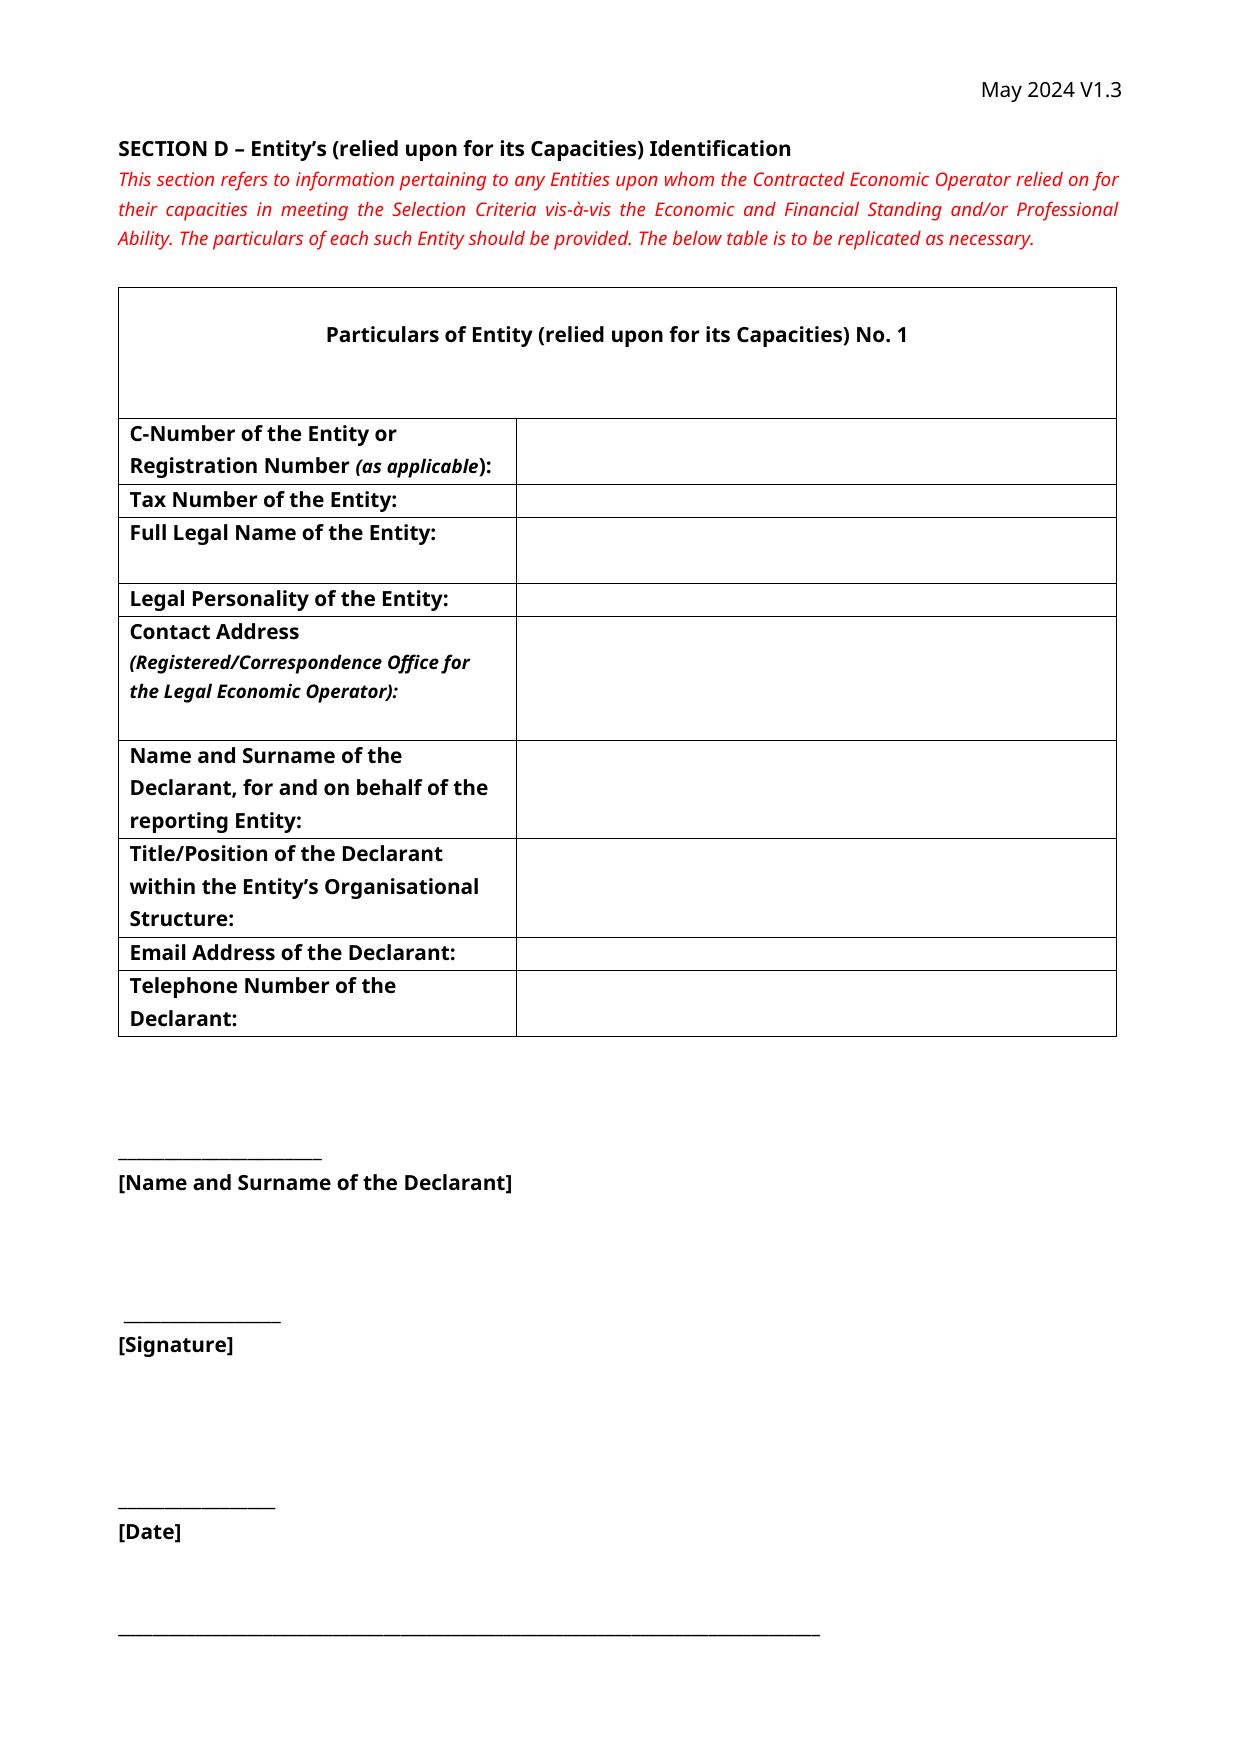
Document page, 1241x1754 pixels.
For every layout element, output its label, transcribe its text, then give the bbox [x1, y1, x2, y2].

table_cell Full Legal Name of the Entity: [119, 518, 516, 583]
table_cell [517, 617, 1116, 740]
table_cell Legal Personality of the Entity: [119, 584, 516, 616]
table_cell Email Address of the Declarant: [119, 938, 516, 970]
table_cell [517, 938, 1116, 970]
table_cell [517, 518, 1116, 583]
table_cell Name and Surname of the Declarant, for and on behalf of the reporting Entity: [119, 741, 516, 838]
text _________________ [118, 1298, 1122, 1326]
text _________________ [118, 1484, 1122, 1513]
text This section refers to information pertaining to any Entities upon whom the Contracted Economic Operator relied on for their capacities in meeting the Selection Criteria vis-à-vis the Economic and Financial Standing and/or Professional Ability. The particulars of each such Entity should be provided. The below table is to be replicated as necessary. [118, 167, 1122, 251]
text [Signature] [118, 1331, 1122, 1389]
table_cell Telephone Number of the Declarant: [119, 971, 516, 1036]
text ______________________ [Name and Surname of the Declarant] [118, 1135, 1122, 1196]
table_cell Tax Number of the Entity: [119, 485, 516, 517]
table_cell [517, 839, 1116, 937]
table_cell [517, 584, 1116, 616]
table_cell [517, 741, 1116, 838]
text __________________________________________________________________________________ [118, 1611, 1122, 1640]
table_cell [517, 485, 1116, 517]
table_cell C-Number of the Entity or Registration Number (as applicable): [119, 419, 516, 484]
text [Date] [118, 1517, 1122, 1545]
table_cell Contact Address (Registered/Correspondence Office for the Legal Economic Operator): [119, 617, 516, 740]
text SECTION D – Entity’s (relied upon for its Capacities) Identification [118, 134, 1122, 162]
table_cell [517, 419, 1116, 484]
table_cell Title/Position of the Declarant within the Entity’s Organisational Structure: [119, 839, 516, 937]
table_cell [517, 971, 1116, 1036]
table_header Particulars of Entity (relied upon for its Capacities) No. 1 [119, 288, 1116, 418]
